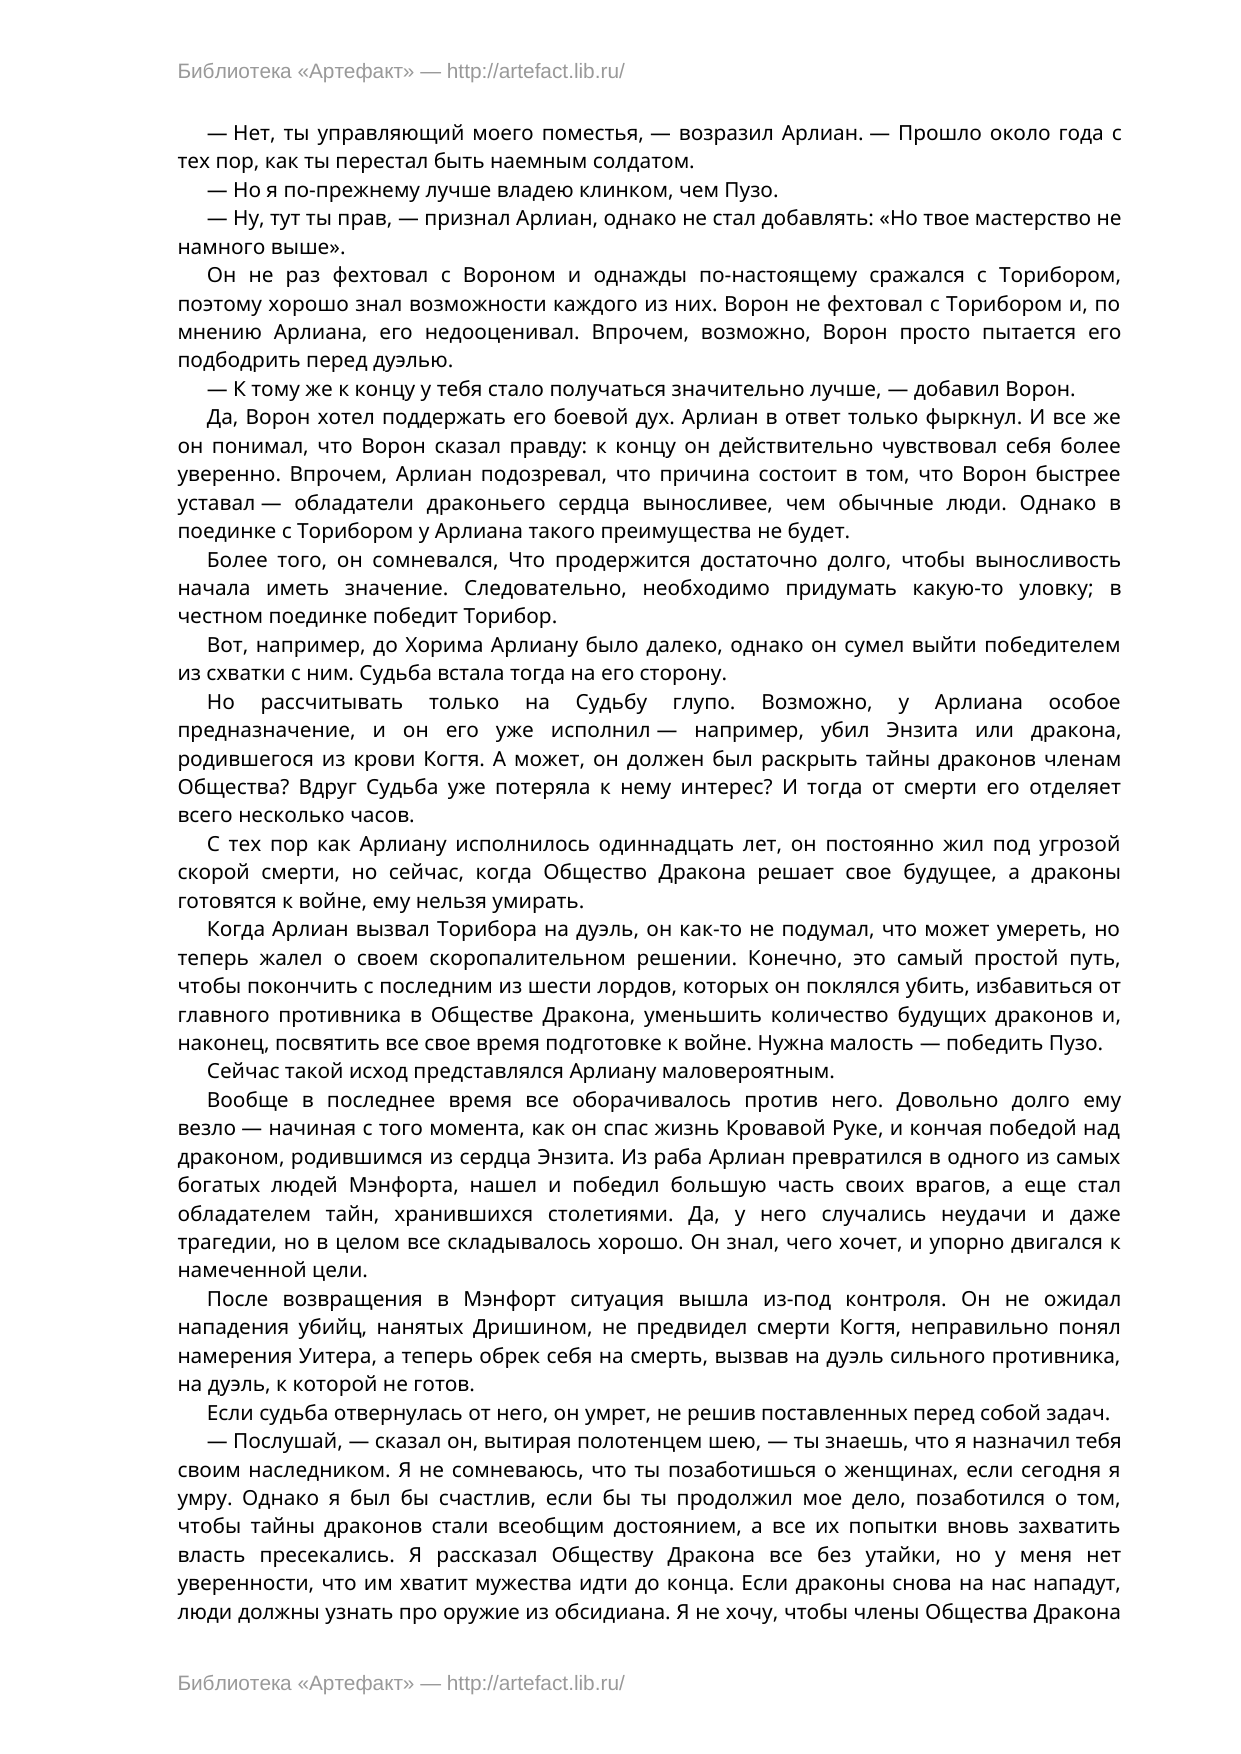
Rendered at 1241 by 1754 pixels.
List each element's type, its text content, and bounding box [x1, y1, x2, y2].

text После возвращения в Мэнфорт ситуация вышла из-под контроля. Он не ожидал нападения убийц, нанятых Дришином, не предвидел смерти Когтя, неправильно понял намерения Уитера, а теперь обрек себя на смерть, вызвав на дуэль сильного противника, на дуэль, к которой не готов. [177, 1284, 1122, 1398]
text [177, 1426, 1122, 1625]
text Более того, он сомневался, Что продержится достаточно долго, чтобы выносливость начала иметь значение. Следовательно, необходимо придумать какую-то уловку; в честном поединке победит Торибор. [177, 545, 1122, 630]
text Да, Ворон хотел поддержать его боевой дух. Арлиан в ответ только фыркнул. И все же он понимал, что Ворон сказал правду: к концу он действительно чувствовал себя более уверенно. Впрочем, Арлиан подозревал, что причина состоит в том, что Ворон быстрее уставал — обладатели драконьего сердца выносливее, чем обычные люди. Однако в поединке с Торибором у Арлиана такого преимущества не будет. [177, 402, 1122, 545]
text С тех пор как Арлиану исполнилось одиннадцать лет, он постоянно жил под угрозой скорой смерти, но сейчас, когда Общество Дракона решает свое будущее, а драконы готовятся к войне, ему нельзя умирать. [177, 829, 1122, 914]
text Вообще в последнее время все оборачивалось против него. Довольно долго ему везло — начиная с того момента, как он спас жизнь Кровавой Руке, и кончая победой над драконом, родившимся из сердца Энзита. Из раба Арлиан превратился в одного из самых богатых людей Мэнфорта, нашел и победил большую часть своих врагов, а еще стал обладателем тайн, хранившихся столетиями. Да, у него случались неудачи и даже трагедии, но в целом все складывалось хорошо. Он знал, чего хочет, и упорно двигался к намеченной цели. [177, 1085, 1122, 1284]
text — Но я по-прежнему лучше владею клинком, чем Пузо. [177, 175, 1122, 203]
text — Нет, ты управляющий моего поместья, — возразил Арлиан. — Прошло около года с тех пор, как ты перестал быть наемным солдатом. [177, 118, 1122, 175]
text Когда Арлиан вызвал Торибора на дуэль, он как-то не подумал, что может умереть, но теперь жалел о своем скоропалительном решении. Конечно, это самый простой путь, чтобы покончить с последним из шести лордов, которых он поклялся убить, избавиться от главного противника в Обществе Дракона, уменьшить количество будущих драконов и, наконец, посвятить все свое время подготовке к войне. Нужна малость — победить Пузо. [177, 914, 1122, 1057]
text Сейчас такой исход представлялся Арлиану маловероятным. [177, 1057, 1122, 1085]
text Если судьба отвернулась от него, он умрет, не решив поставленных перед собой задач. [177, 1398, 1122, 1426]
text — Ну, тут ты прав, — признал Арлиан, однако не стал добавлять: «Но твое мастерство не намного выше». [177, 203, 1122, 260]
text Но рассчитывать только на Судьбу глупо. Возможно, у Арлиана особое предназначение, и он его уже исполнил — например, убил Энзита или дракона, родившегося из крови Когтя. А может, он должен был раскрыть тайны драконов членам Общества? Вдруг Судьба уже потеряла к нему интерес? И тогда от смерти его отделяет всего несколько часов. [177, 687, 1122, 829]
text Вот, например, до Хорима Арлиану было далеко, однако он сумел выйти победителем из схватки с ним. Судьба встала тогда на его сторону. [177, 630, 1122, 687]
text — К тому же к концу у тебя стало получаться значительно лучше, — добавил Ворон. [177, 374, 1122, 402]
text Он не раз фехтовал с Вороном и однажды по-настоящему сражался с Торибором, поэтому хорошо знал возможности каждого из них. Ворон не фехтовал с Торибором и, по мнению Арлиана, его недооценивал. Впрочем, возможно, Ворон просто пытается его подбодрить перед дуэлью. [177, 260, 1122, 374]
